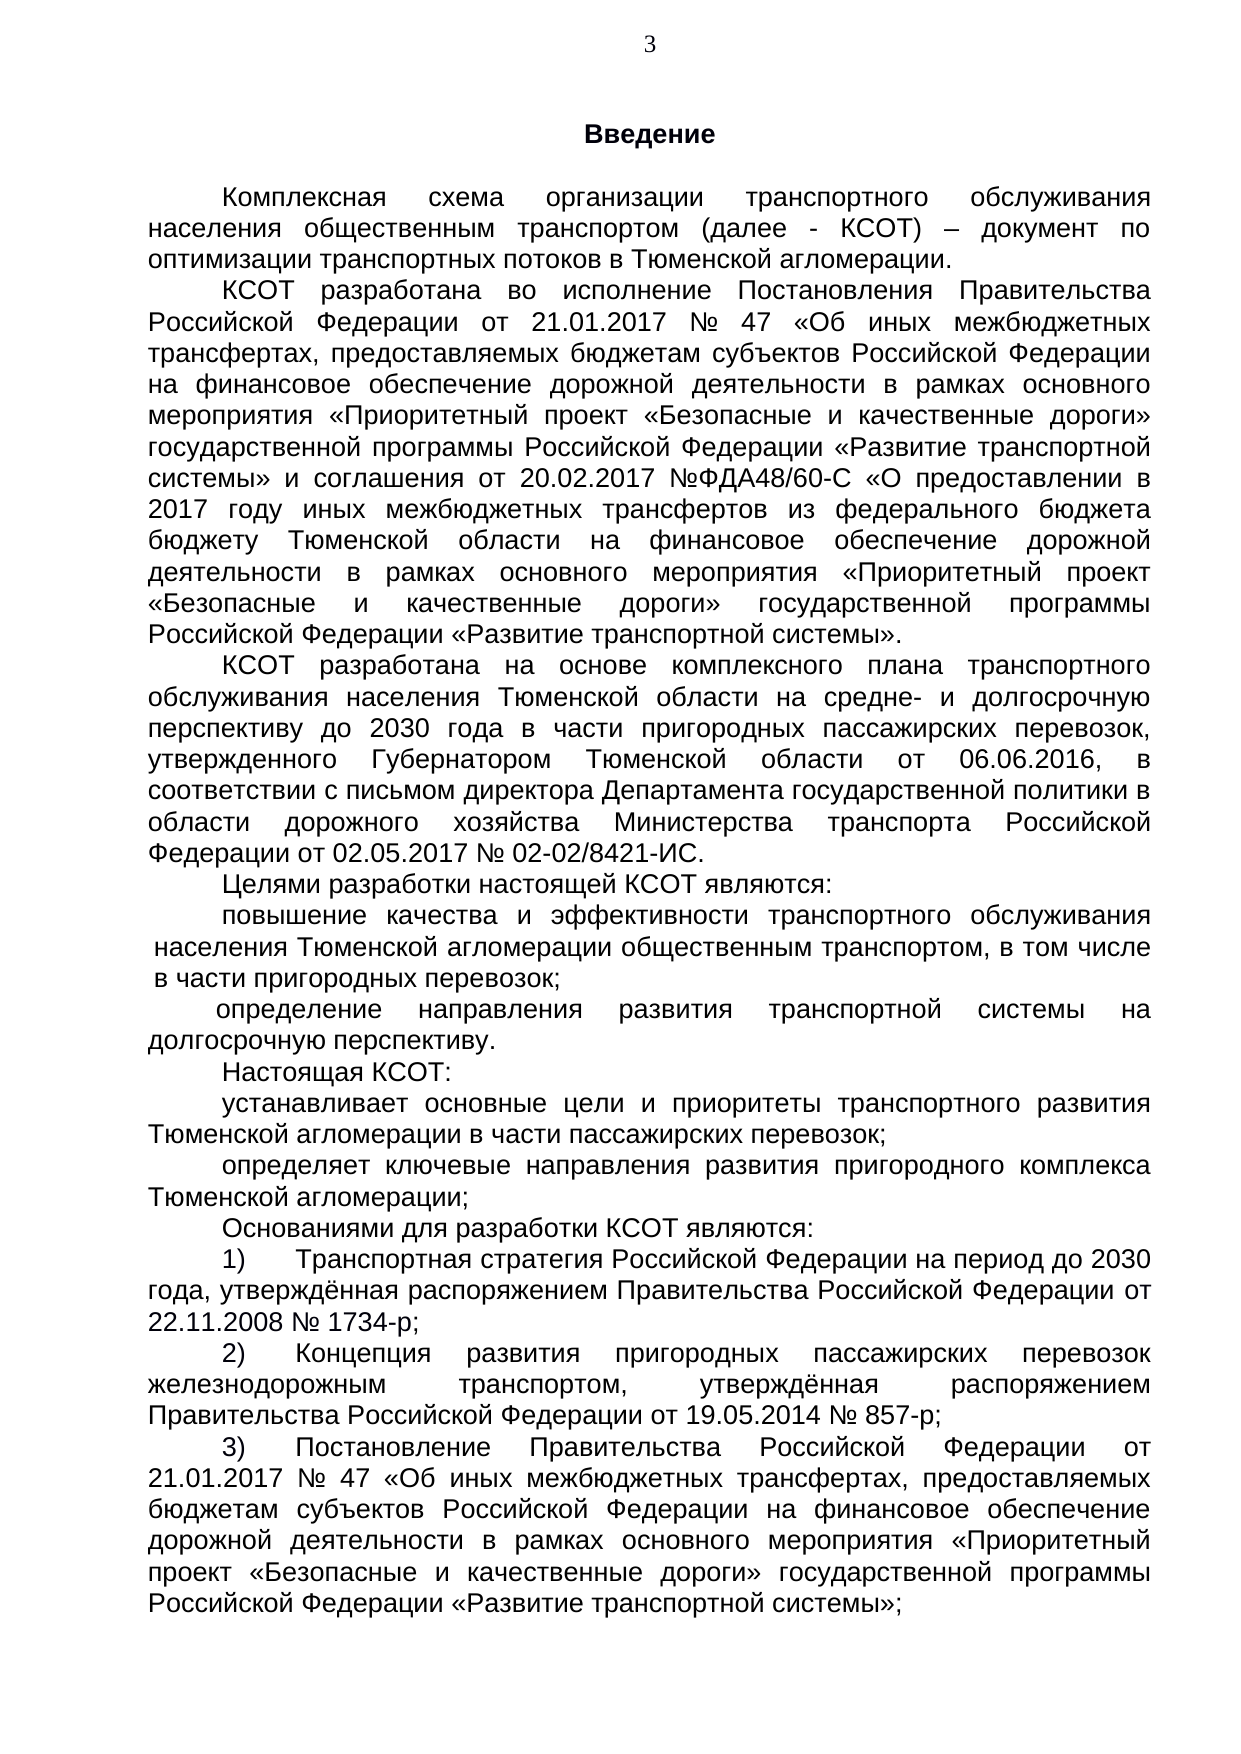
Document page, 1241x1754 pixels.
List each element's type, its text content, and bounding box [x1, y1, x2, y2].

text повышение качества и эффективности транспортного обслуживания населения Тюменской агломерации общественным транспортом, в том числе в части пригородных перевозок; [154, 899, 1152, 993]
text Настоящая КСОТ: [148, 1056, 1152, 1087]
list Концепция развития пригородных пассажирских перевозок железнодорожным транспортом, утверждённая распоряжением Правительства Российской Федерации от 19.05.2014 № 857-р; [148, 1337, 1152, 1431]
text Введение [148, 118, 1152, 149]
text Основаниями для разработки КСОТ являются: [148, 1212, 1152, 1243]
text определяет ключевые направления развития пригородного комплекса Тюменской агломерации; [148, 1149, 1152, 1212]
text определение направления развития транспортной системы на долгосрочную перспективу. [148, 993, 1152, 1056]
text КСОТ разработана на основе комплексного плана транспортного обслуживания населения Тюменской области на средне- и долгосрочную перспективу до 2030 года в части пригородных пассажирских перевозок, утвержденного Губернатором Тюменской области от 06.06.2016, в соответствии с письмом директора Департамента государственной политики в области дорожного хозяйства Министерства транспорта Российской Федерации от 02.05.2017 № 02-02/8421-ИС. [148, 649, 1152, 868]
text Комплексная схема организации транспортного обслуживания населения общественным транспортом (далее - КСОТ) – документ по оптимизации транспортных потоков в Тюменской агломерации. [148, 181, 1152, 274]
list Транспортная стратегия Российской Федерации на период до 2030 года, утверждённая распоряжением Правительства Российской Федерации от 22.11.2008 № 1734-р; [148, 1243, 1152, 1337]
list Постановление Правительства Российской Федерации от 21.01.2017 № 47 «Об иных межбюджетных трансфертах, предоставляемых бюджетам субъектов Российской Федерации на финансовое обеспечение дорожной деятельности в рамках основного мероприятия «Приоритетный проект «Безопасные и качественные дороги» государственной программы Российской Федерации «Развитие транспортной системы»; [148, 1431, 1152, 1618]
text КСОТ разработана во исполнение Постановления Правительства Российской Федерации от 21.01.2017 № 47 «Об иных межбюджетных трансфертах, предоставляемых бюджетам субъектов Российской Федерации на финансовое обеспечение дорожной деятельности в рамках основного мероприятия «Приоритетный проект «Безопасные и качественные дороги» государственной программы Российской Федерации «Развитие транспортной системы» и соглашения от 20.02.2017 №ФДА48/60-С «О предоставлении в 2017 году иных межбюджетных трансфертов из федерального бюджета бюджету Тюменской области на финансовое обеспечение дорожной деятельности в рамках основного мероприятия «Приоритетный проект «Безопасные и качественные дороги» государственной программы Российской Федерации «Развитие транспортной системы». [148, 274, 1152, 649]
text Целями разработки настоящей КСОТ являются: [148, 868, 1152, 899]
text устанавливает основные цели и приоритеты транспортного развития Тюменской агломерации в части пассажирских перевозок; [148, 1087, 1152, 1149]
